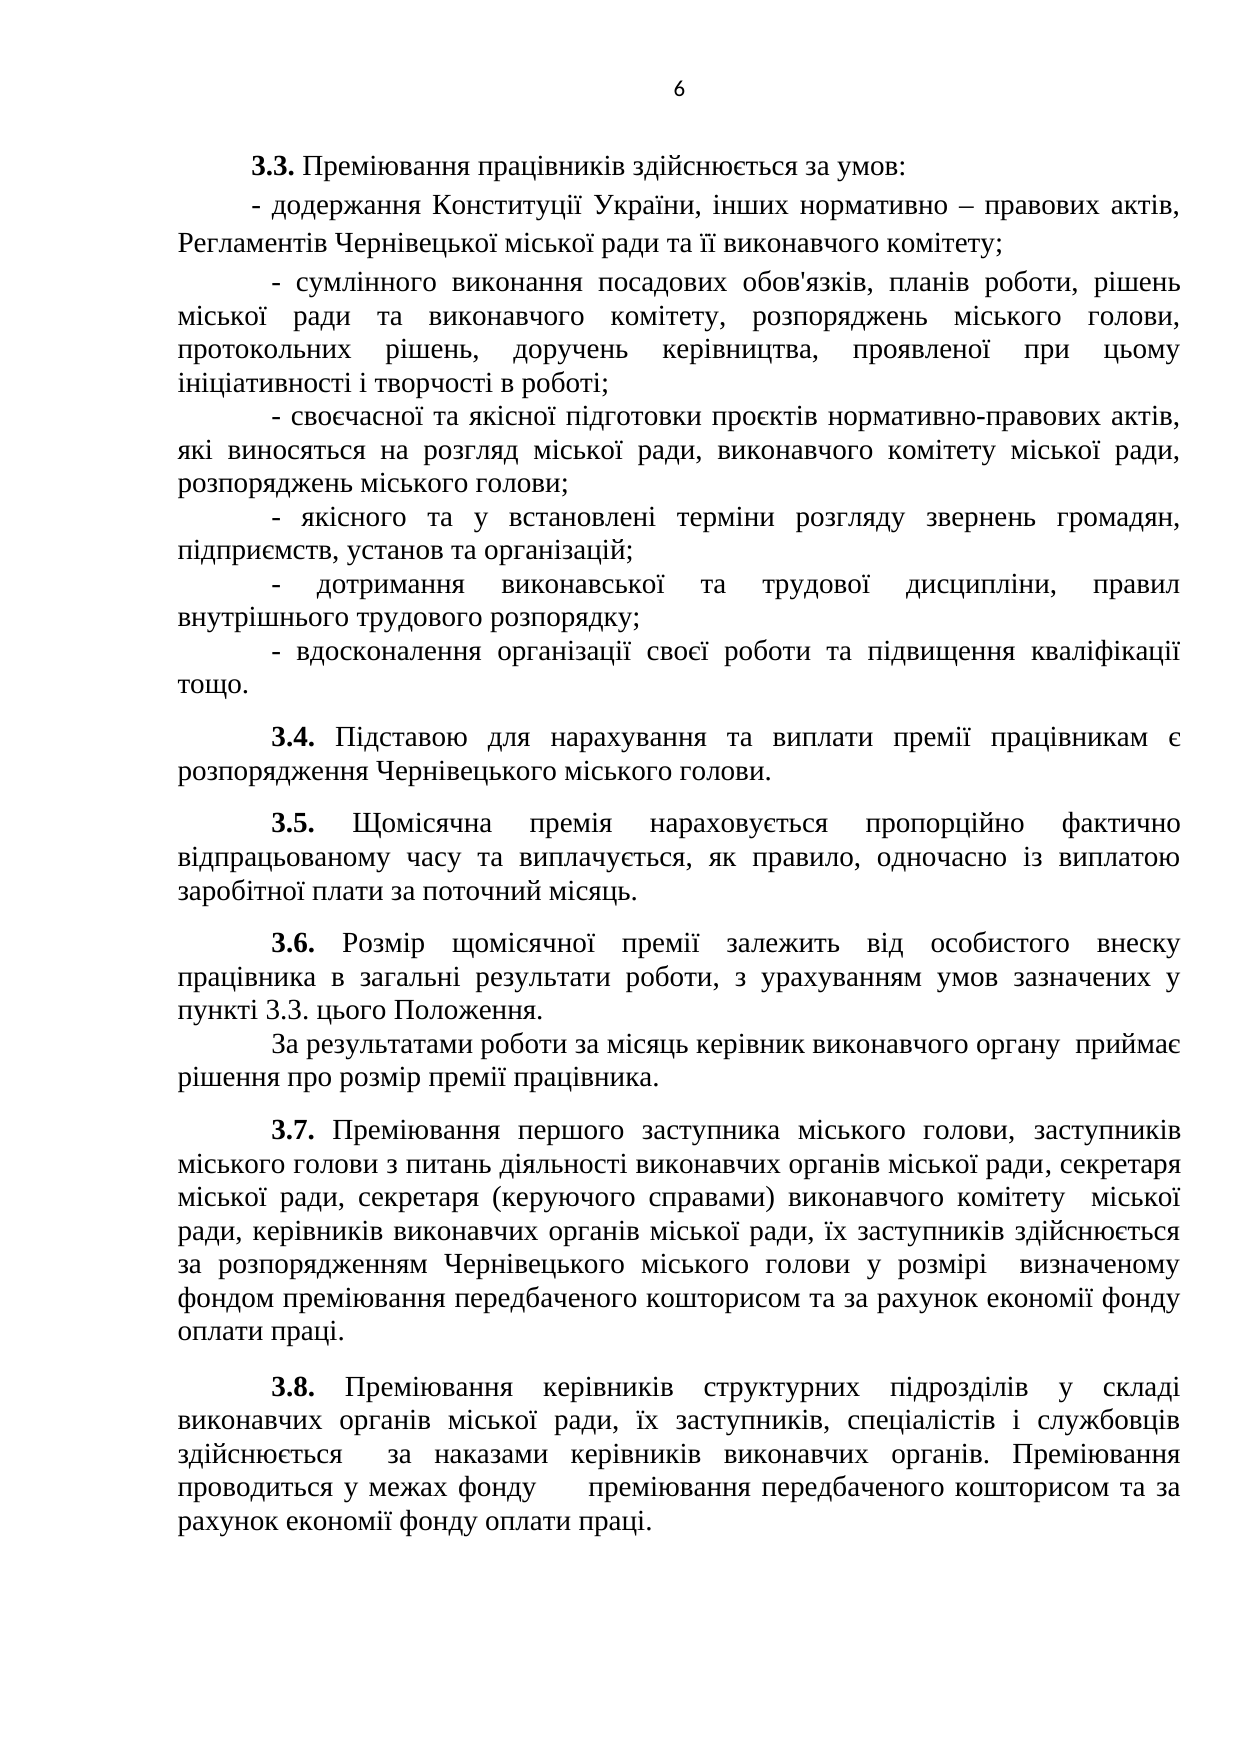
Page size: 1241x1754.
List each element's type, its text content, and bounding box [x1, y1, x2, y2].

text - вдосконалення організації своєї роботи та підвищення кваліфікації тощо. [177, 633, 1181, 700]
text 3.4. Підставою для нарахування та виплати премії працівникам є розпорядження Чернівецького міського голови. [177, 719, 1181, 786]
text - сумлінного виконання посадових обов'язків, планів роботи, рішень міської ради та виконавчого комітету, розпоряджень міського голови, протокольних рішень, доручень керівництва, проявленої при цьому ініціативності і творчості в роботі; [177, 264, 1181, 398]
text 3.7. Преміювання першого заступника міського голови, заступників міського голови з питань діяльності виконавчих органів міської ради, секретаря міської ради, секретаря (керуючого справами) виконавчого комітету міської ради, керівників виконавчих органів міської ради, їх заступників здійснюється за розпорядженням Чернівецького міського голови у розмірі визначеному фондом преміювання передбаченого кошторисом та за рахунок економії фонду оплати праці. [177, 1112, 1181, 1347]
text За результатами роботи за місяць керівник виконавчого органу приймає рішення про розмір премії працівника. [177, 1026, 1181, 1093]
text 3.5. Щомісячна премія нараховується пропорційно фактично відпрацьованому часу та виплачується, як правило, одночасно із виплатою заробітної плати за поточний місяць. [177, 806, 1181, 906]
text 3.6. Розмір щомісячної премії залежить від особистого внеску працівника в загальні результати роботи, з урахуванням умов зазначених у пункті 3.3. цього Положення. [177, 925, 1181, 1026]
text - якісного та у встановлені терміни розгляду звернень громадян, підприємств, установ та організацій; [177, 499, 1181, 566]
text 3.8. Преміювання керівників структурних підрозділів у складі виконавчих органів міської ради, їх заступників, спеціалістів і службовців здійснюється за наказами керівників виконавчих органів. Преміювання проводиться у межах фонду преміювання передбаченого кошторисом та за рахунок економії фонду оплати праці. [177, 1369, 1181, 1537]
text 3.3. Преміювання працівників здійснюється за умов: [177, 148, 1181, 182]
text - додержання Конституції України, інших нормативно – правових актів, Регламентів Чернівецької міської ради та її виконавчого комітету; [177, 187, 1181, 259]
text - своєчасної та якісної підготовки проєктів нормативно-правових актів, які виносяться на розгляд міської ради, виконавчого комітету міської ради, розпоряджень міського голови; [177, 398, 1181, 499]
text - дотримання виконавської та трудової дисципліни, правил внутрішнього трудового розпорядку; [177, 566, 1181, 633]
